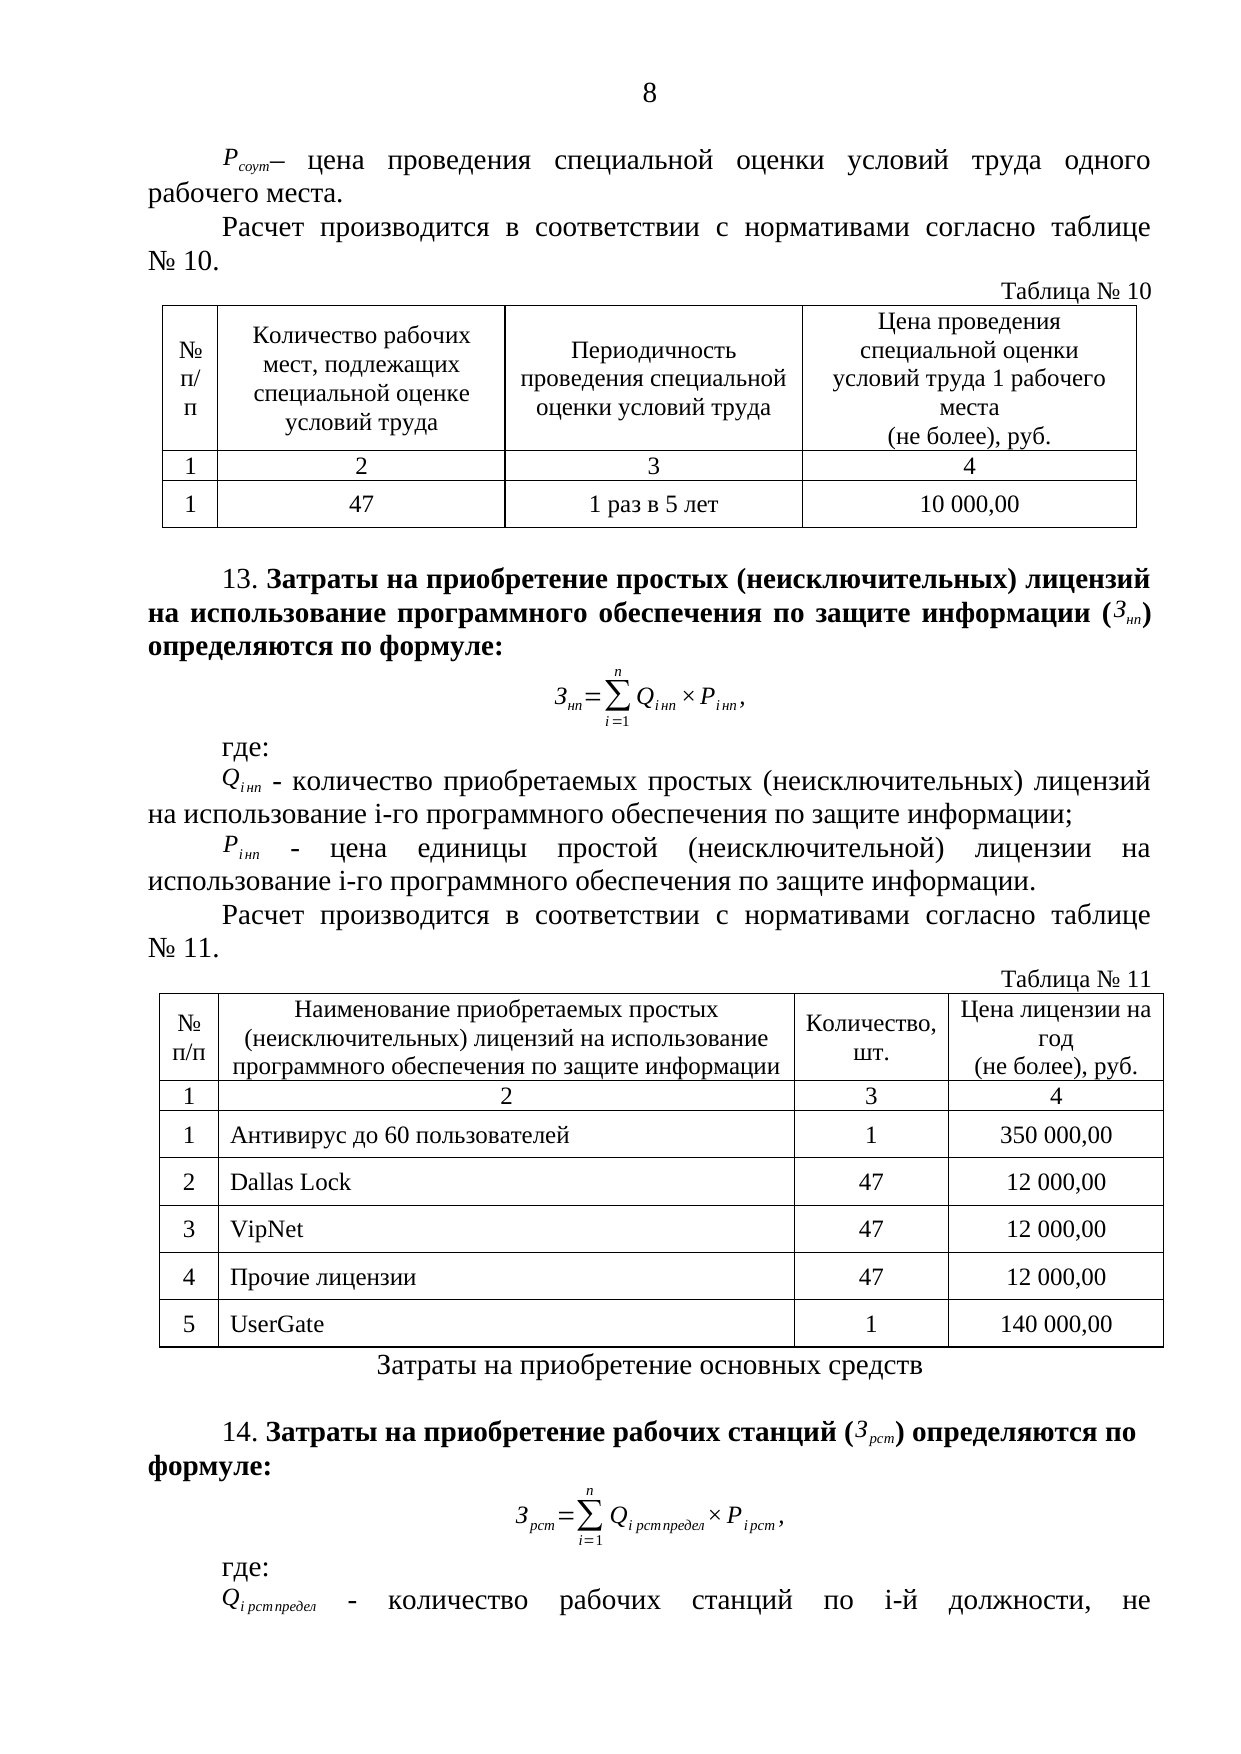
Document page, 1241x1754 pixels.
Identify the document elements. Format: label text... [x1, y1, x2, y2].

table_cell 47 [795, 1206, 948, 1252]
text - количество приобретаемых простых (неисключительных) лицензий на использование i-го программного обеспечения по защите информации; [148, 763, 1152, 830]
table_cell 3 [506, 451, 802, 479]
table_header Наименование приобретаемых простых (неисключительных) лицензий на использование программного обеспечения по защите информации [219, 994, 794, 1080]
table_header Периодичность проведения специальной оценки условий труда [506, 306, 802, 450]
table_header Цена проведения специальной оценки условий труда 1 рабочего места (не более), руб. [803, 306, 1136, 450]
text Затраты на приобретение основных средств [148, 1347, 1152, 1381]
text 14. Затраты на приобретение рабочих станций () определяются по формуле: [148, 1414, 1152, 1482]
text Таблица № 11 [148, 964, 1152, 993]
table_cell 4 [949, 1081, 1163, 1110]
table_cell 1 [795, 1300, 948, 1346]
table_cell 1 [163, 481, 217, 527]
table_cell 10 000,00 [803, 481, 1136, 527]
table_cell 47 [218, 481, 504, 527]
table_cell 2 [219, 1081, 794, 1110]
table_header Количество рабочих мест, подлежащих специальной оценке условий труда [218, 306, 504, 450]
table_cell 47 [795, 1253, 948, 1299]
table_cell 140 000,00 [949, 1300, 1163, 1346]
table_cell 1 [160, 1111, 218, 1157]
table_cell 1 [163, 451, 217, 479]
table_cell 1 [160, 1081, 218, 1110]
table_header Количество, шт. [795, 994, 948, 1080]
text Таблица № 10 [148, 276, 1152, 305]
text где: [148, 1549, 1152, 1582]
table_cell 1 раз в 5 лет [506, 481, 802, 527]
table_cell 3 [160, 1206, 218, 1252]
table_cell Прочие лицензии [219, 1253, 794, 1299]
text Расчет производится в соответствии с нормативами согласно таблице № 11. [148, 897, 1152, 964]
table_header Цена лицензии на год (не более), руб. [949, 994, 1163, 1080]
text – цена проведения специальной оценки условий труда одного рабочего места. [148, 142, 1152, 209]
table_cell 12 000,00 [949, 1253, 1163, 1299]
table_cell 350 000,00 [949, 1111, 1163, 1157]
table_cell 12 000,00 [949, 1206, 1163, 1252]
table_cell VipNet [219, 1206, 794, 1252]
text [148, 1582, 1152, 1616]
table_cell Антивирус до 60 пользователей [219, 1111, 794, 1157]
text - цена единицы простой (неисключительной) лицензии на использование i-го программного обеспечения по защите информации. [148, 830, 1152, 897]
table_cell 5 [160, 1300, 218, 1346]
text Расчет производится в соответствии с нормативами согласно таблице № 10. [148, 209, 1152, 276]
table_header № п/п [160, 994, 218, 1080]
text где: [148, 729, 1152, 763]
table_cell 2 [160, 1158, 218, 1204]
table_cell 4 [803, 451, 1136, 479]
table_header № п/п [163, 306, 217, 450]
table_cell 12 000,00 [949, 1158, 1163, 1204]
text 13. Затраты на приобретение простых (неисключительных) лицензий на использование программного обеспечения по защите информации () определяются по формуле: [148, 561, 1152, 662]
table_cell 4 [160, 1253, 218, 1299]
table_cell 1 [795, 1111, 948, 1157]
table_cell Dallas Lock [219, 1158, 794, 1204]
table_cell 47 [795, 1158, 948, 1204]
table_cell 3 [795, 1081, 948, 1110]
table_cell 2 [218, 451, 504, 479]
table_cell UserGate [219, 1300, 794, 1346]
